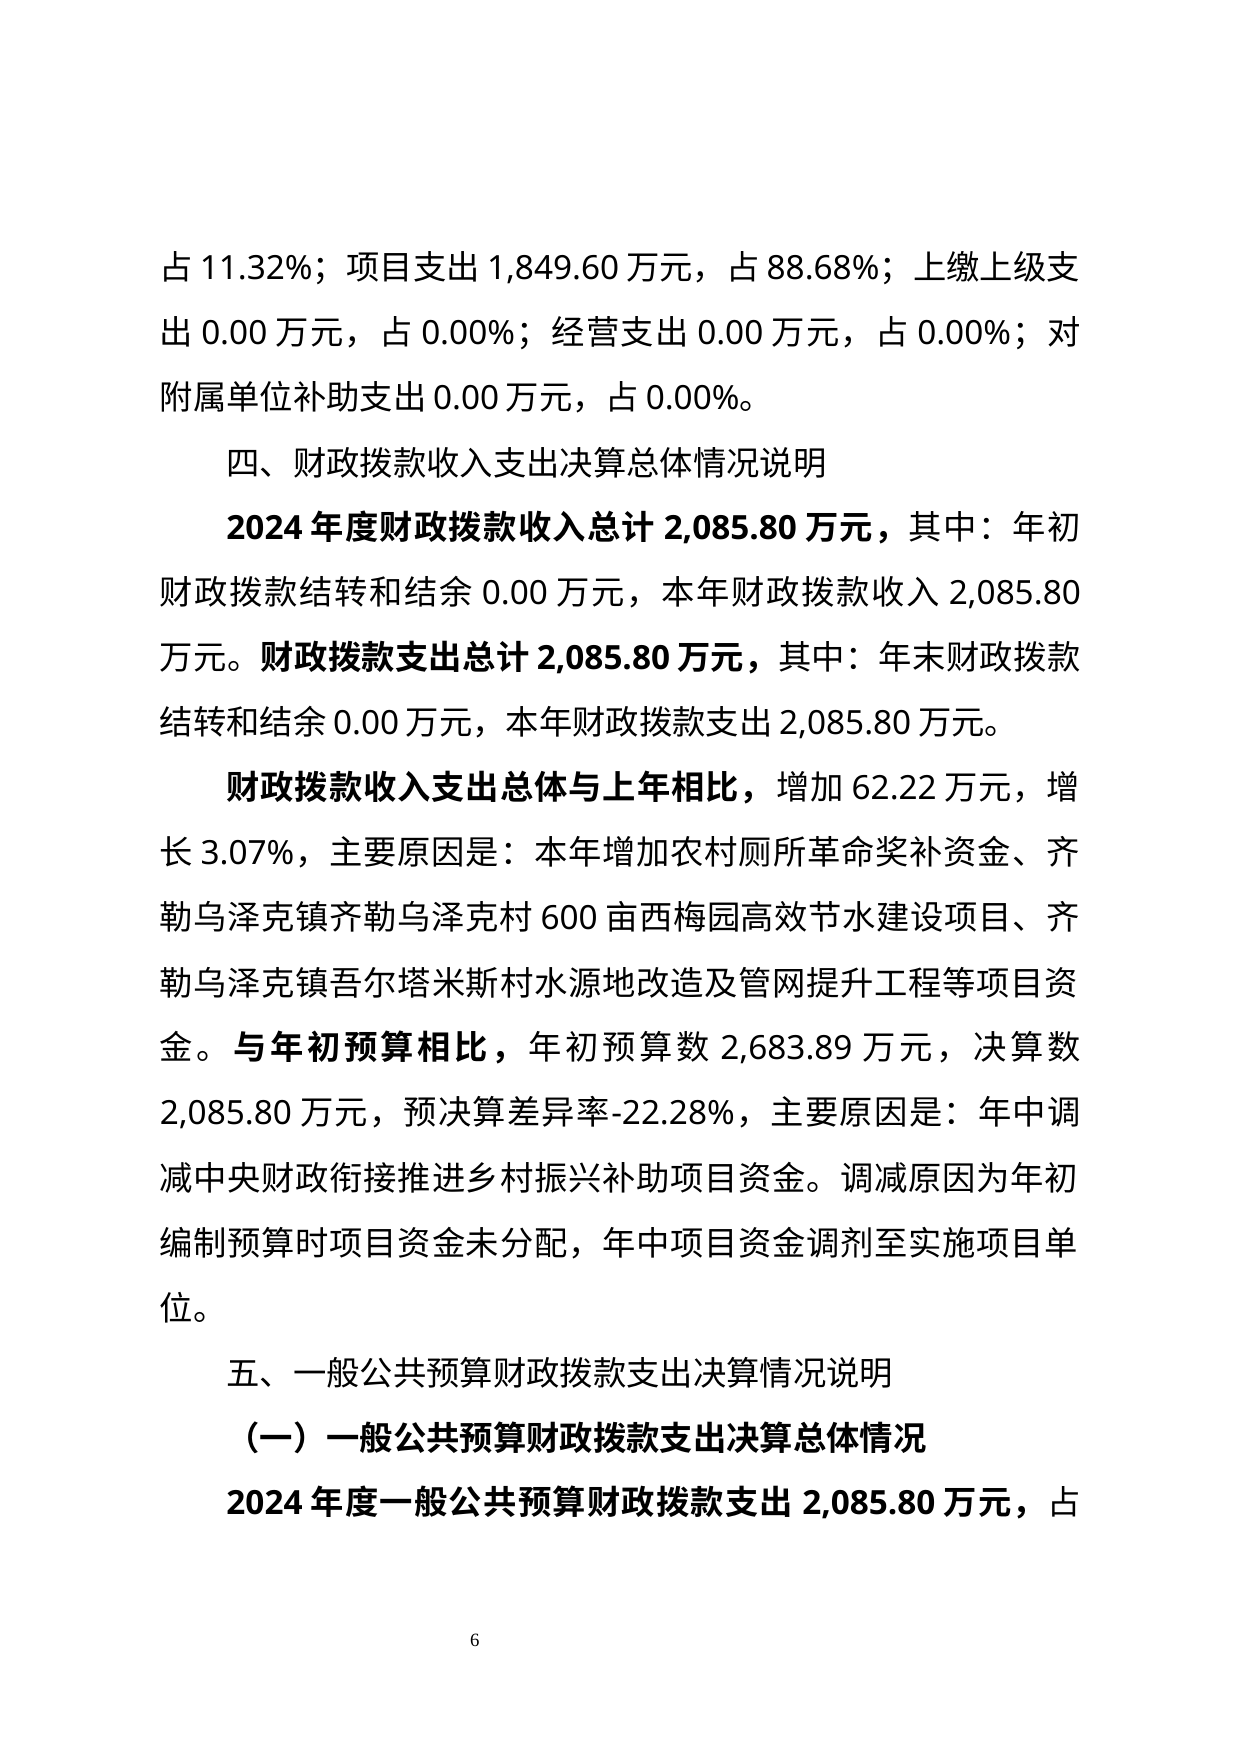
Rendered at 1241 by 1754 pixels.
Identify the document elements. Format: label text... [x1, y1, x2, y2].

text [159, 233, 1081, 428]
text （一）一般公共预算财政拨款支出决算总体情况 [159, 1403, 1081, 1468]
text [159, 1468, 1081, 1533]
text 2024年度财政拨款收入总计2,085.80万元，其中：年初财政拨款结转和结余0.00万元，本年财政拨款收入2,085.80万元。财政拨款支出总计2,085.80万元，其中：年末财政拨款结转和结余0.00万元，本年财政拨款支出2,085.80万元。 [159, 493, 1081, 753]
text 五、一般公共预算财政拨款支出决算情况说明 [159, 1338, 1081, 1403]
text 四、财政拨款收入支出决算总体情况说明 [159, 428, 1081, 493]
text 财政拨款收入支出总体与上年相比，增加62.22万元，增长3.07%，主要原因是：本年增加农村厕所革命奖补资金、齐勒乌泽克镇齐勒乌泽克村600亩西梅园高效节水建设项目、齐勒乌泽克镇吾尔塔米斯村水源地改造及管网提升工程等项目资金。与年初预算相比，年初预算数2,683.89万元，决算数2,085.80万元，预决算差异率-22.28%，主要原因是：年中调减中央财政衔接推进乡村振兴补助项目资金。调减原因为年初编制预算时项目资金未分配，年中项目资金调剂至实施项目单位。 [159, 753, 1081, 1338]
